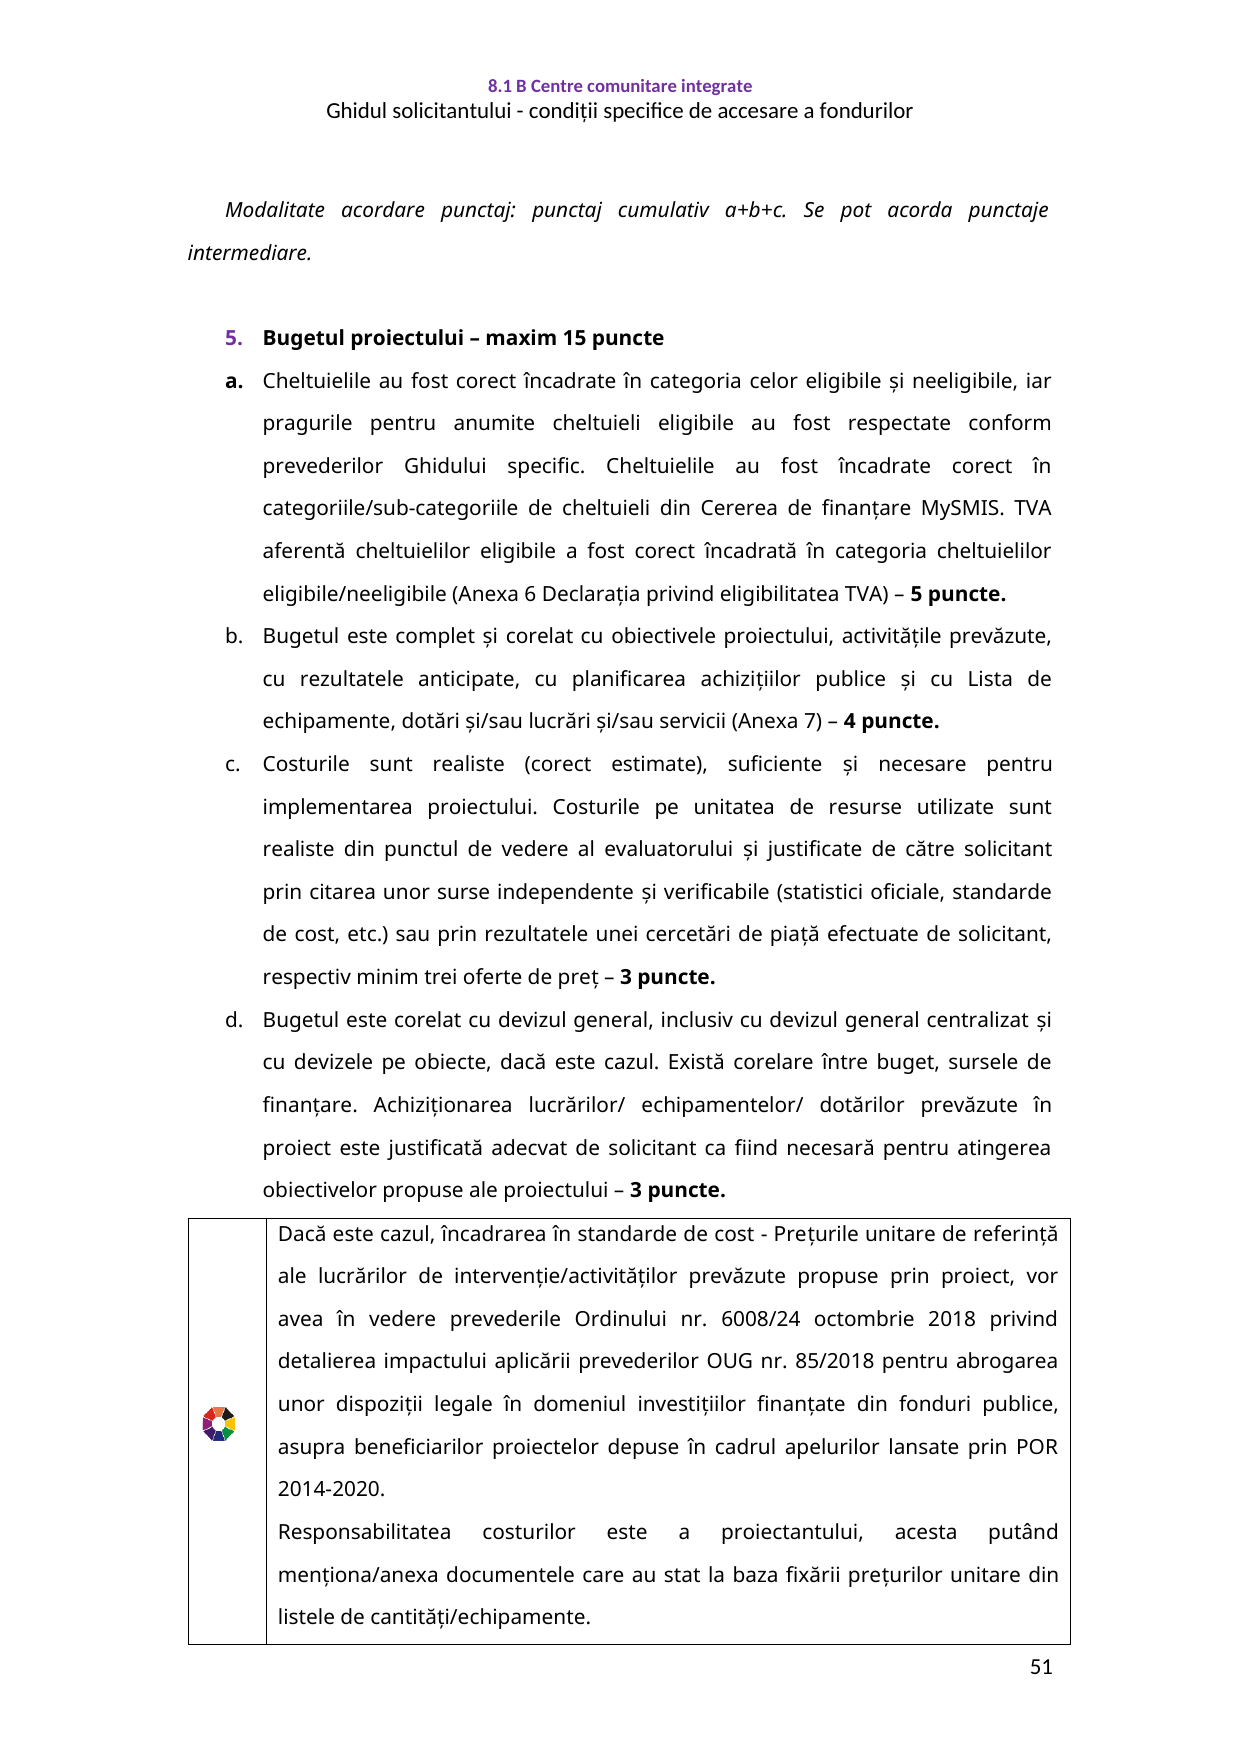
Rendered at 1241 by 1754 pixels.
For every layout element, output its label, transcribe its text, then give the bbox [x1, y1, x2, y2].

list Costurile sunt realiste (corect estimate), suficiente şi necesare pentru implementarea proiectului. Costurile pe unitatea de resurse utilizate sunt realiste din punctul de vedere al evaluatorului şi justificate de către solicitant prin citarea unor surse independente şi verificabile (statistici oficiale, standarde de cost, etc.) sau prin rezultatele unei cercetări de piaţă efectuate de solicitant, respectiv minim trei oferte de preţ – 3 puncte. [225, 749, 1053, 991]
list Bugetul proiectului – maxim 15 puncte [225, 323, 1053, 352]
list Cheltuielile au fost corect încadrate în categoria celor eligibile și neeligibile, iar pragurile pentru anumite cheltuieli eligibile au fost respectate conform prevederilor Ghidului specific. Cheltuielile au fost încadrate corect în categoriile/sub-categoriile de cheltuieli din Cererea de finanțare MySMIS. TVA aferentă cheltuielilor eligibile a fost corect încadrată în categoria cheltuielilor eligibile/neeligibile (Anexa 6 Declarația privind eligibilitatea TVA) – 5 puncte. [225, 366, 1053, 607]
text Modalitate acordare punctaj: punctaj cumulativ a+b+c. Se pot acorda punctaje intermediare. [187, 195, 1053, 266]
table_header [189, 1219, 266, 1644]
table_header Dacă este cazul, încadrarea în standarde de cost - Preţurile unitare de referinţă ale lucrărilor de intervenţie/activităţilor prevăzute propuse prin proiect, vor avea în vedere prevederile Ordinului nr. 6008/24 octombrie 2018 privind detalierea impactului aplicării prevederilor OUG nr. 85/2018 pentru abrogarea unor dispoziţii legale în domeniul investiţiilor finanţate din fonduri publice, asupra beneficiarilor proiectelor depuse în cadrul apelurilor lansate prin POR 2014-2020. Responsabilitatea costurilor este a proiectantului, acesta putând menţiona/anexa documentele care au stat la baza fixării preţurilor unitare din listele de cantităţi/echipamente. [267, 1219, 1070, 1644]
list Bugetul este corelat cu devizul general, inclusiv cu devizul general centralizat şi cu devizele pe obiecte, dacă este cazul. Există corelare între buget, sursele de finanţare. Achiziţionarea lucrărilor/ echipamentelor/ dotărilor prevăzute în proiect este justificată adecvat de solicitant ca fiind necesară pentru atingerea obiectivelor propuse ale proiectului – 3 puncte. [225, 1005, 1053, 1204]
list Bugetul este complet şi corelat cu obiectivele proiectului, activitățile prevăzute, cu rezultatele anticipate, cu planificarea achiziţiilor publice şi cu Lista de echipamente, dotări și/sau lucrări și/sau servicii (Anexa 7) – 4 puncte. [225, 621, 1053, 735]
picture [199, 1403, 240, 1446]
